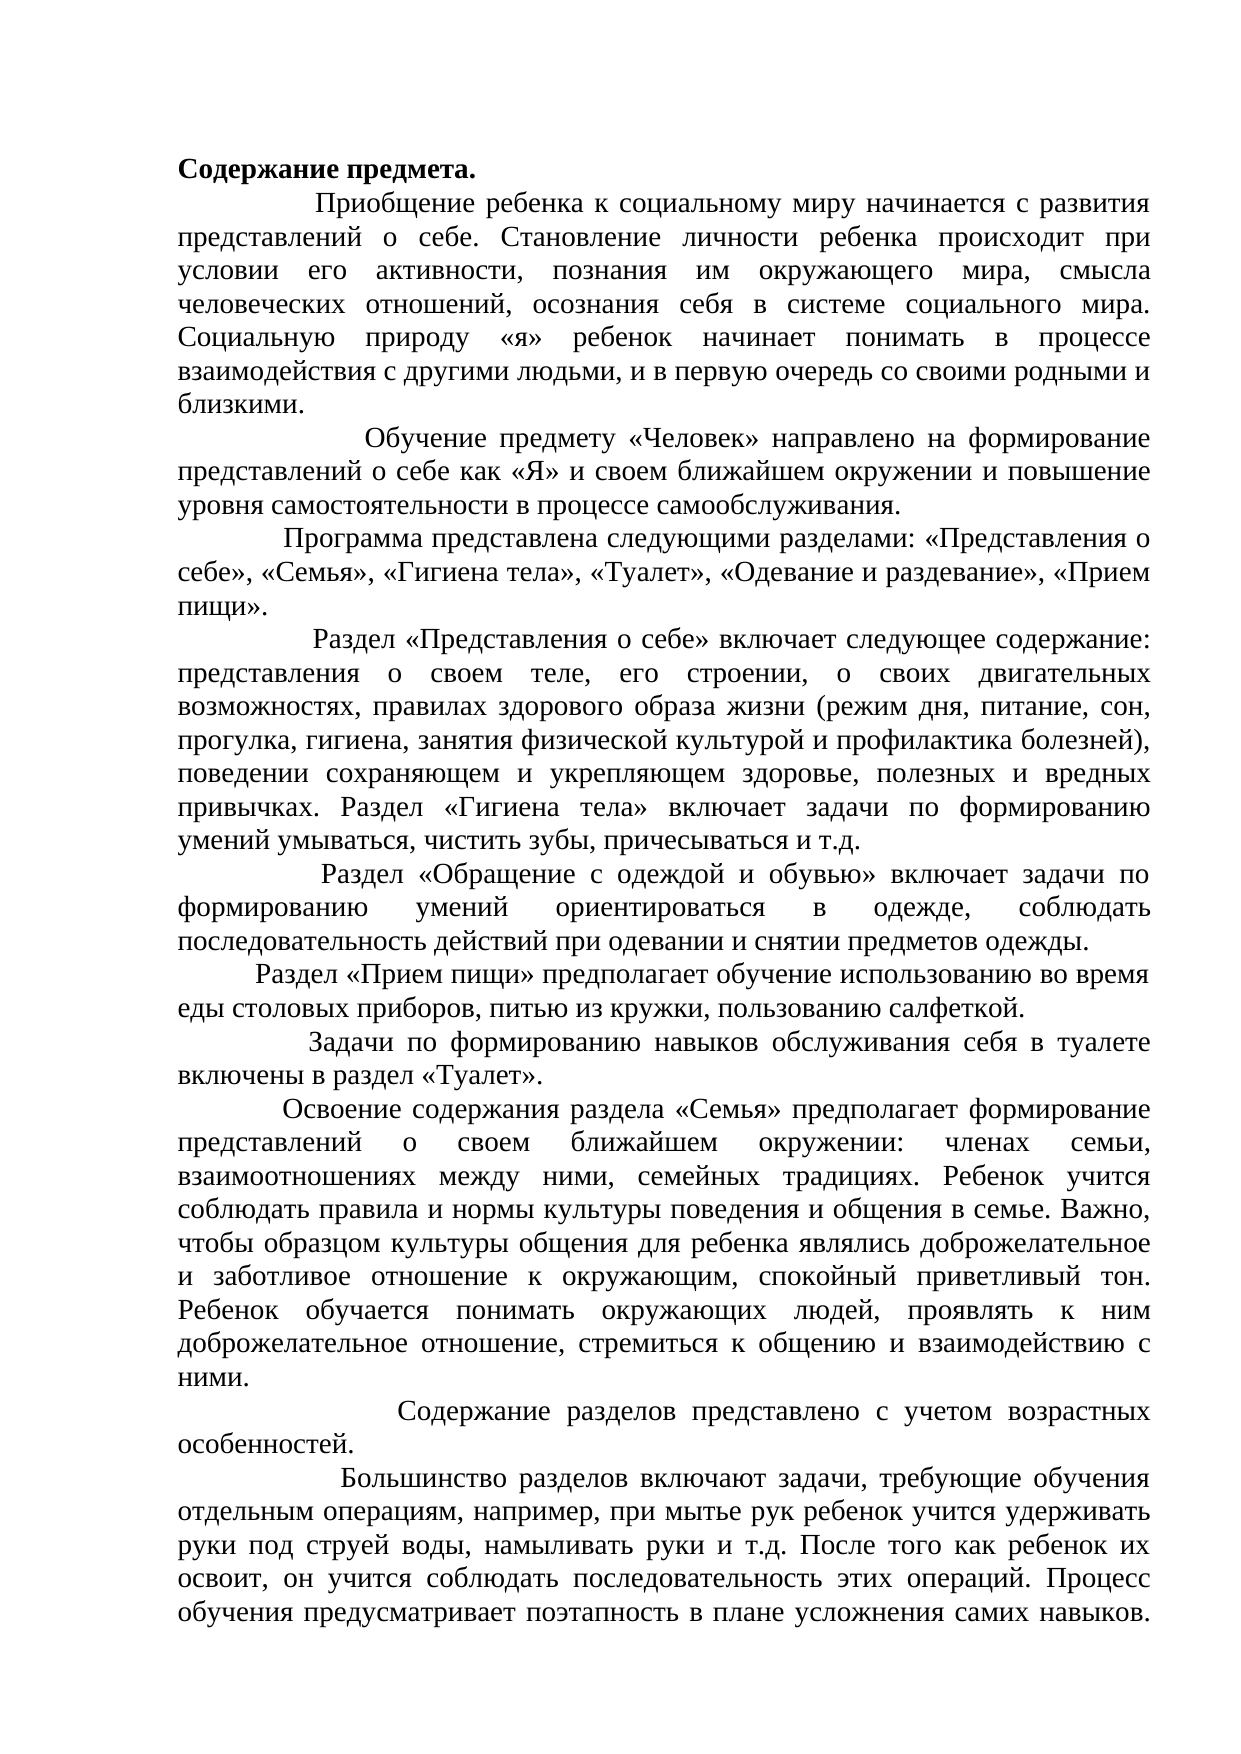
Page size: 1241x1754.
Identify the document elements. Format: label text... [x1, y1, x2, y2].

text Программа представлена следующими разделами: «Представления о себе», «Семья», «Гигиена тела», «Туалет», «Одевание и раздевание», «Прием пищи». [177, 521, 1152, 621]
text Задачи по формированию навыков обслуживания себя в туалете включены в раздел «Туалет». [177, 1024, 1152, 1091]
text Обучение предмету «Человек» направлено на формирование представлений о себе как «Я» и своем ближайшем окружении и повышение уровня самостоятельности в процессе самообслуживания. [177, 420, 1152, 521]
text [177, 1460, 1152, 1627]
text Раздел «Представления о себе» включает следующее содержание: представления о своем теле, его строении, о своих двигательных возможностях, правилах здорового образа жизни (режим дня, питание, сон, прогулка, гигиена, занятия физической культурой и профилактика болезней), поведении сохраняющем и укрепляющем здоровье, полезных и вредных привычках. Раздел «Гигиена тела» включает задачи по формированию умений умываться, чистить зубы, причесываться и т.д. [177, 621, 1152, 856]
text Раздел «Прием пищи» предполагает обучение использованию во время еды столовых приборов, питью из кружки, пользованию салфеткой. [177, 957, 1152, 1024]
text Содержание предмета. [177, 152, 1152, 185]
text Освоение содержания раздела «Семья» предполагает формирование представлений о своем ближайшем окружении: членах семьи, взаимоотношениях между ними, семейных традициях. Ребенок учится соблюдать правила и нормы культуры поведения и общения в семье. Важно, чтобы образцом культуры общения для ребенка являлись доброжелательное и заботливое отношение к окружающим, спокойный приветливый тон. Ребенок обучается понимать окружающих людей, проявлять к ним доброжелательное отношение, стремиться к общению и взаимодействию с ними. [177, 1091, 1152, 1393]
text Содержание разделов представлено с учетом возрастных особенностей. [177, 1393, 1152, 1460]
text Раздел «Обращение с одеждой и обувью» включает задачи по формированию умений ориентироваться в одежде, соблюдать последовательность действий при одевании и снятии предметов одежды. [177, 856, 1152, 957]
text Приобщение ребенка к социальному миру начинается с развития представлений о себе. Становление личности ребенка происходит при условии его активности, познания им окружающего мира, смысла человеческих отношений, осознания себя в системе социального мира. Социальную природу «я» ребенок начинает понимать в процессе взаимодействия с другими людьми, и в первую очередь со своими родными и близкими. [177, 185, 1152, 420]
